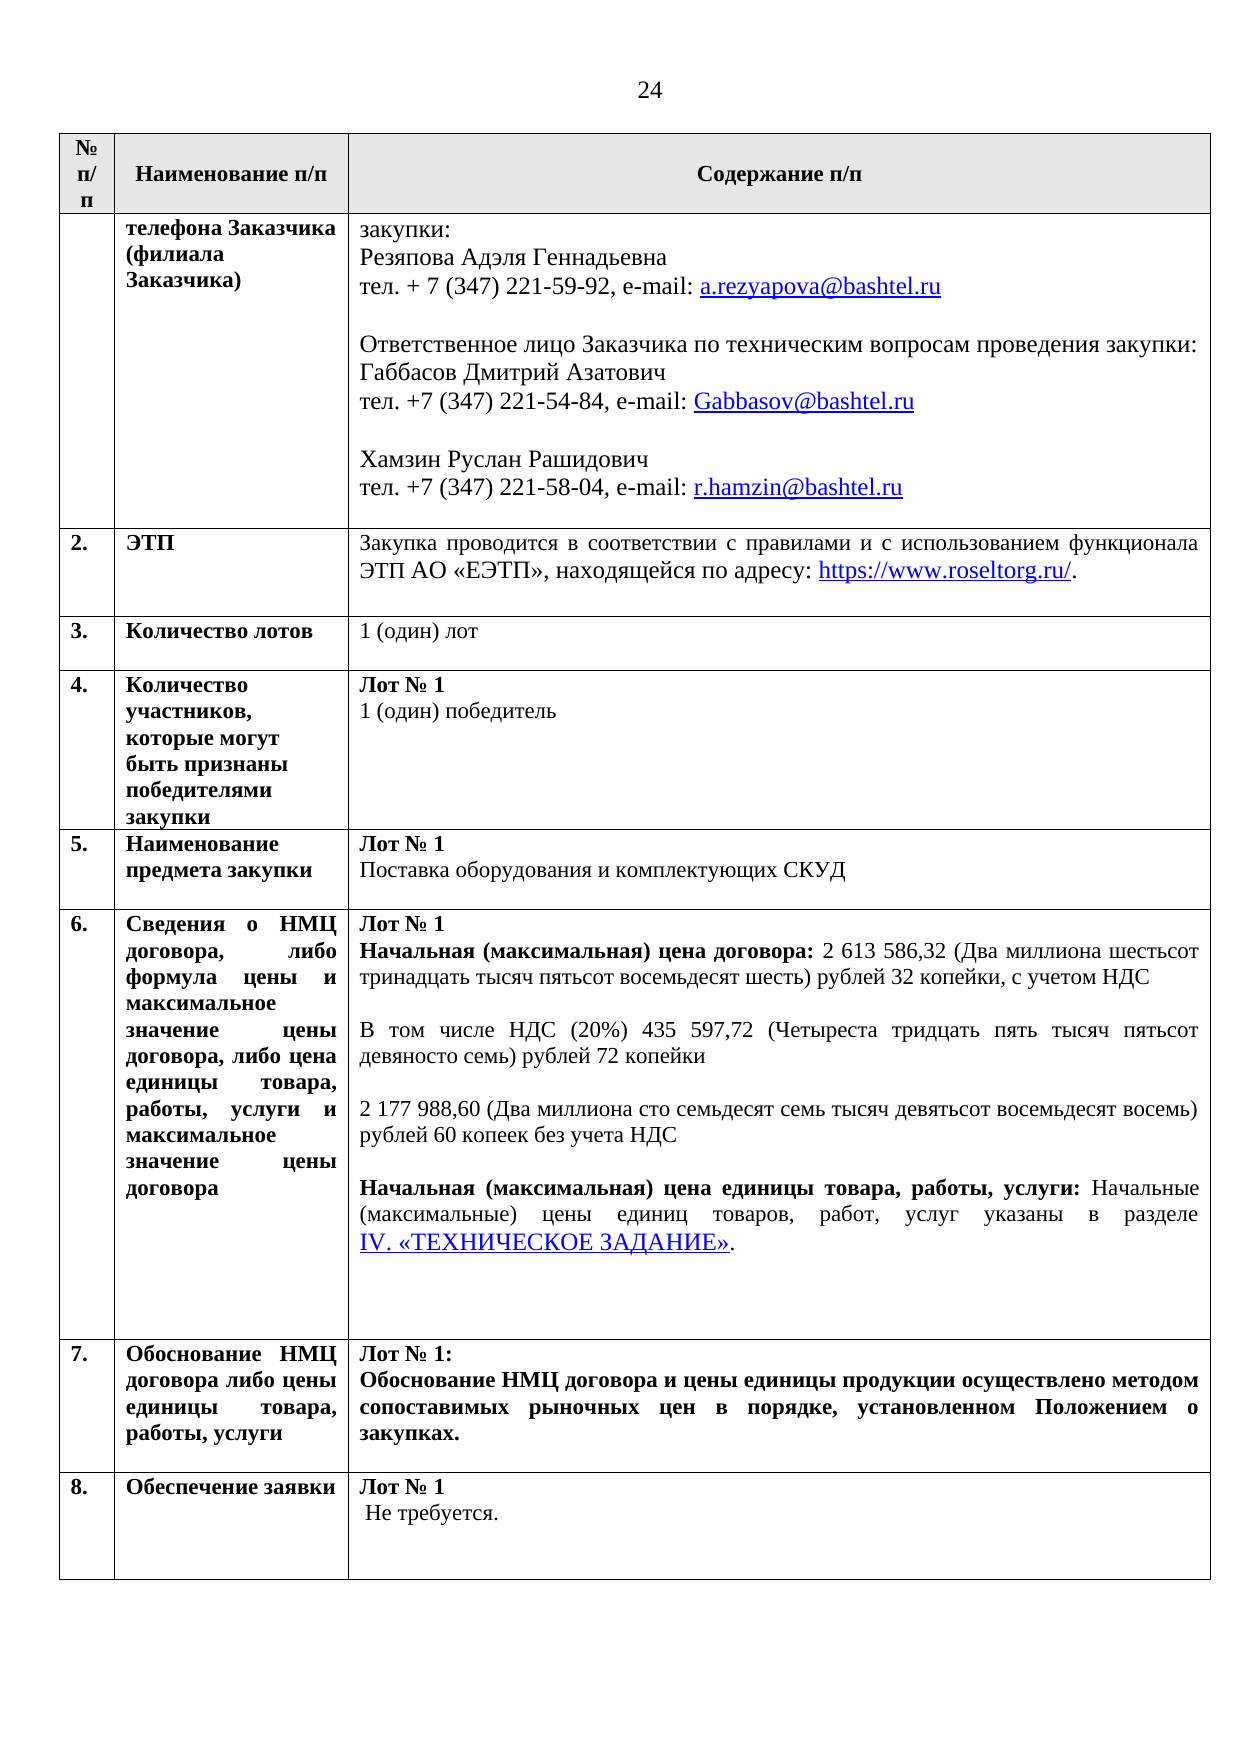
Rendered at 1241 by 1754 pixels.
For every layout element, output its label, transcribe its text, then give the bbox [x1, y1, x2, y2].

table_cell Сведения о НМЦ договора, либо формула цены и максимальное значение цены договора, либо цена единицы товара, работы, услуги и максимальное значение цены договора [115, 910, 348, 1339]
table_cell Количество лотов [115, 617, 348, 670]
table_header № п/п [60, 134, 114, 213]
table_cell [60, 1340, 114, 1472]
table_cell Обеспечение заявки [115, 1473, 348, 1578]
table_cell [60, 1473, 114, 1578]
table_cell [60, 830, 114, 909]
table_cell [115, 214, 348, 527]
table_cell [60, 671, 114, 829]
table_cell Обоснование НМЦ договора либо цены единицы товара, работы, услуги [115, 1340, 348, 1472]
table_cell Лот № 1: Обоснование НМЦ договора и цены единицы продукции осуществлено методом сопоставимых рыночных цен в порядке, установленном Положением о закупках. [349, 1340, 1210, 1472]
table_cell Наименование предмета закупки [115, 830, 348, 909]
table_cell Лот № 1 1 (один) победитель [349, 671, 1210, 829]
table_cell [60, 214, 114, 527]
table_cell [60, 617, 114, 670]
table_cell [60, 529, 114, 616]
table_cell 1 (один) лот [349, 617, 1210, 670]
table_cell Лот № 1 Начальная (максимальная) цена договора: 2 613 586,32 (Два миллиона шестьсот тринадцать тысяч пятьсот восемьдесят шесть) рублей 32 копейки, с учетом НДС В том числе НДС (20%) 435 597,72 (Четыреста тридцать пять тысяч пятьсот девяносто семь) рублей 72 копейки 2 177 988,60 (Два миллиона сто семьдесят семь тысяч девятьсот восемьдесят восемь) рублей 60 копеек без учета НДС Начальная (максимальная) цена единицы товара, работы, услуги: Начальные (максимальные) цены единиц товаров, работ, услуг указаны в разделе IV. «ТЕХНИЧЕСКОЕ ЗАДАНИЕ». [349, 910, 1210, 1339]
table_cell Количество участников, которые могут быть признаны победителями закупки [115, 671, 348, 829]
table_header Наименование п/п [115, 134, 348, 213]
table_cell Лот № 1 Поставка оборудования и комплектующих СКУД [349, 830, 1210, 909]
table_header Содержание п/п [349, 134, 1210, 213]
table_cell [349, 214, 1210, 527]
table_cell ЭТП [115, 529, 348, 616]
table_cell Закупка проводится в соответствии с правилами и с использованием функционала ЭТП АО «ЕЭТП», находящейся по адресу: https://www.roseltorg.ru/. [349, 529, 1210, 616]
table_cell [60, 910, 114, 1339]
table_cell Лот № 1 Не требуется. [349, 1473, 1210, 1578]
